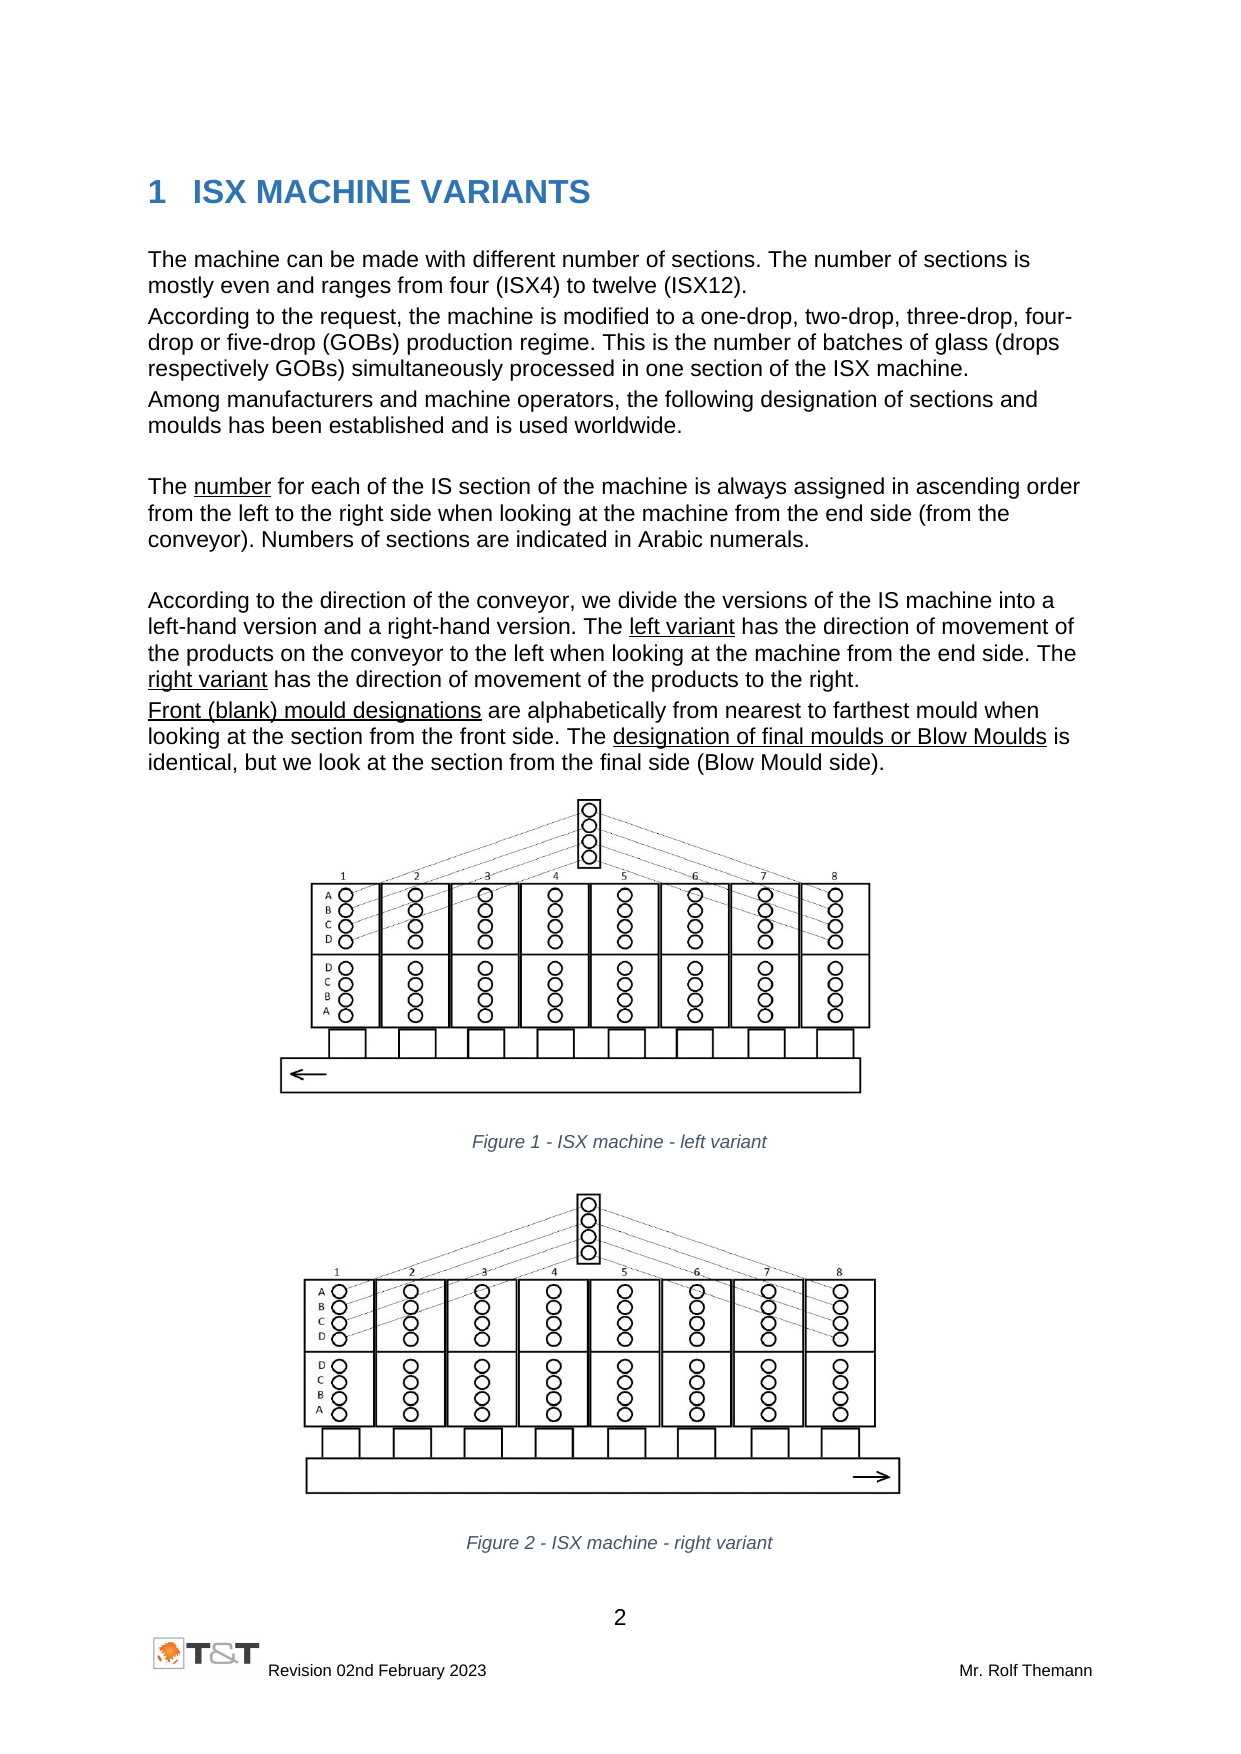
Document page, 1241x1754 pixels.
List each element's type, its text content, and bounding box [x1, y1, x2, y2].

picture [271, 1173, 969, 1528]
picture [279, 779, 961, 1127]
text Among manufacturers and machine operators, the following designation of sections and moulds has been established and is used worldwide. [148, 386, 1093, 438]
picture [147, 1630, 264, 1677]
text According to the direction of the conveyor, we divide the versions of the IS machine into a left-hand version and a right-hand version. The left variant has the direction of movement of the products on the conveyor to the left when looking at the machine from the end side. The right variant has the direction of movement of the products to the right. [148, 587, 1093, 692]
text The machine can be made with different number of sections. The number of sections is mostly even and ranges from four (ISX4) to twelve (ISX12). [148, 246, 1093, 298]
text Figure 1 - ISX machine - left variant [148, 1131, 1093, 1152]
subtitle ISX MACHINE VARIANTS [148, 173, 1093, 211]
text According to the request, the machine is modified to a one-drop, two-drop, three-drop, four-drop or five-drop (GOBs) production regime. This is the number of batches of glass (drops respectively GOBs) simultaneously processed in one section of the ISX machine. [148, 303, 1093, 382]
text Figure 2 - ISX machine - right variant [148, 1532, 1093, 1554]
text Front (blank) mould designations are alphabetically from nearest to farthest mould when looking at the section from the front side. The designation of final moulds or Blow Moulds is identical, but we look at the section from the final side (Blow Mould side). [148, 697, 1093, 776]
text The number for each of the IS section of the machine is always assigned in ascending order from the left to the right side when looking at the machine from the end side (from the conveyor). Numbers of sections are indicated in Arabic numerals. [148, 473, 1093, 552]
